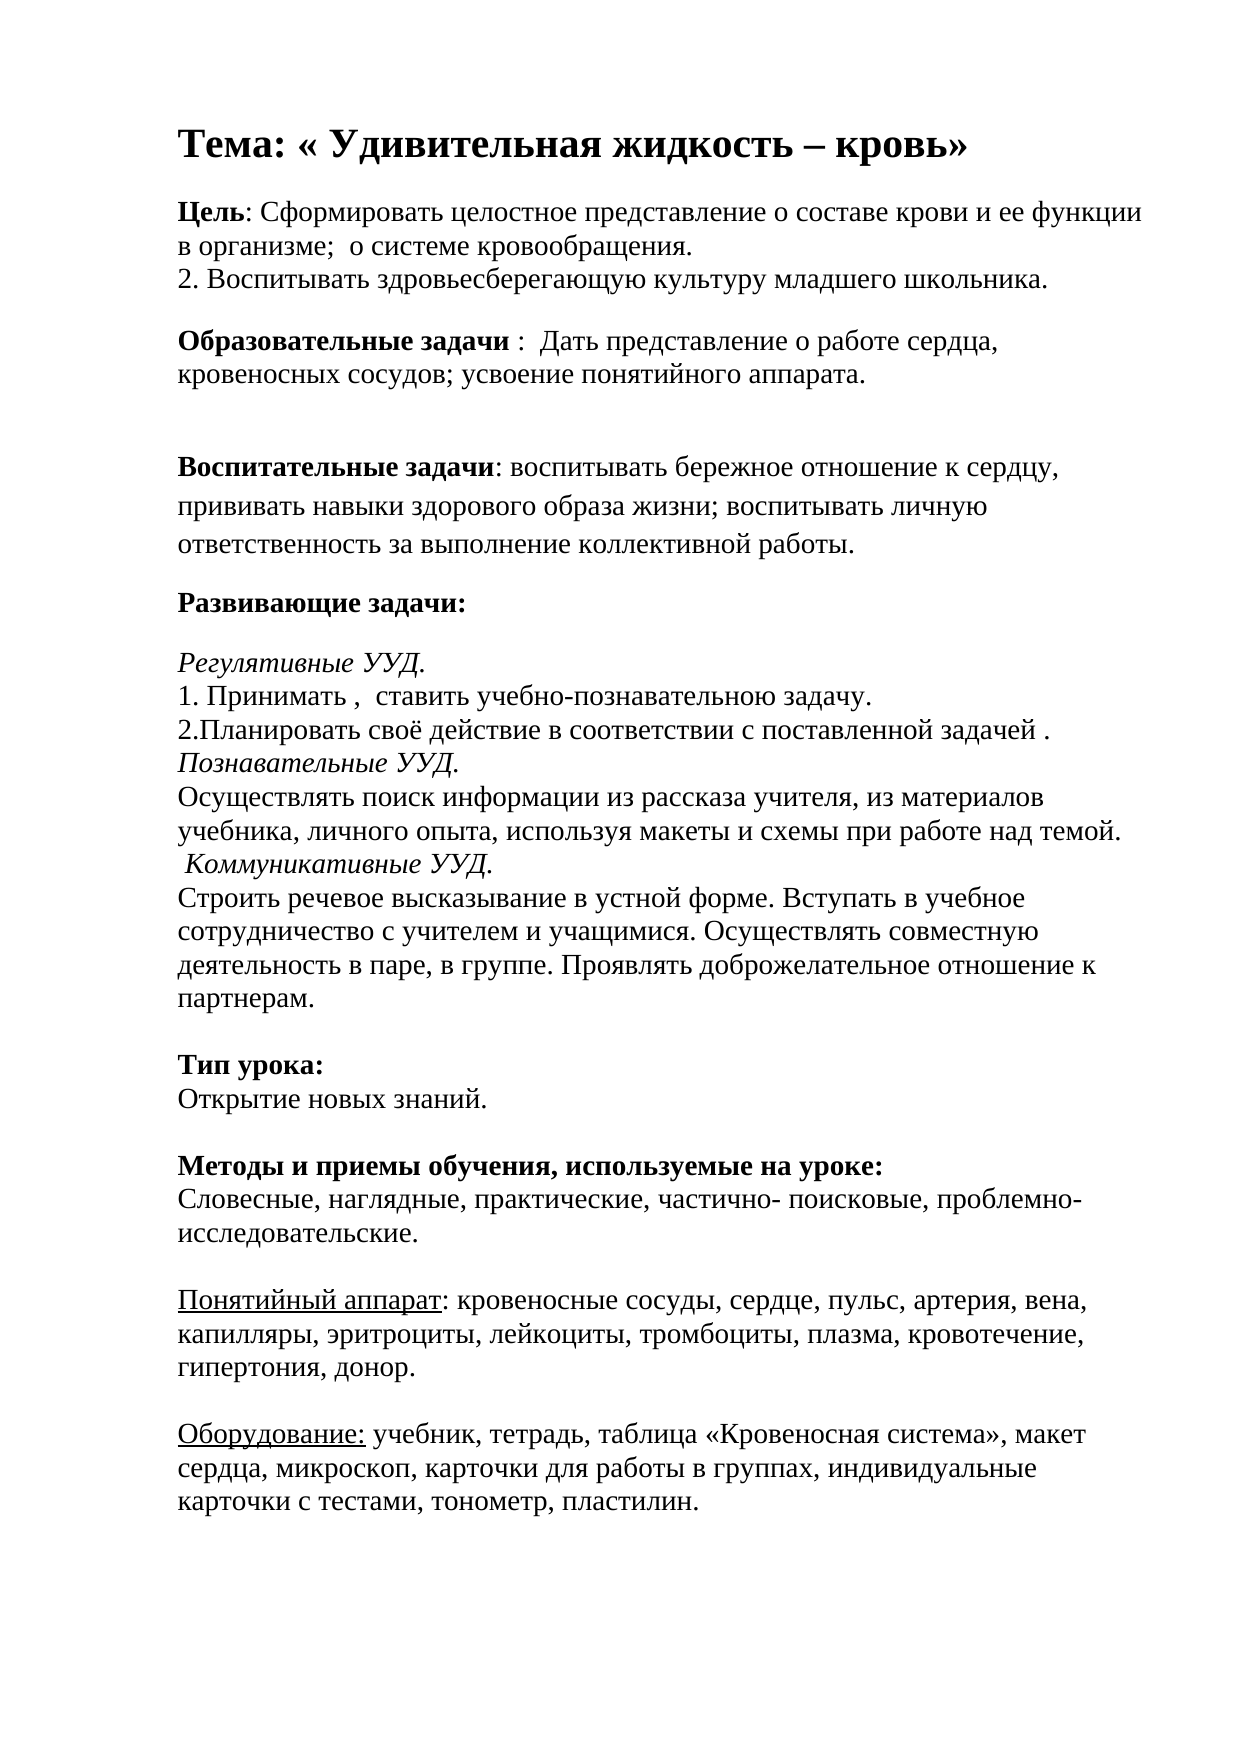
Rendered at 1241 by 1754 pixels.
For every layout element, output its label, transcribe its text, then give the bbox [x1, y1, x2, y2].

text 2.Планировать своё действие в соответствии с поставленной задачей . [177, 712, 1152, 746]
text Словесные, наглядные, практические, частично- поисковые, проблемно- исследовательские. [177, 1182, 1152, 1249]
text 1. Принимать , ставить учебно-познавательною задачу. [177, 678, 1152, 712]
text Цель: Сформировать целостное представление о составе крови и ее функции в организме; о системе кровообращения. [177, 194, 1152, 261]
text 2. Воспитывать здровьесберегающую культуру младшего школьника. [177, 261, 1152, 295]
text Открытие новых знаний. [177, 1081, 1152, 1114]
text Коммуникативные УУД. [177, 846, 1152, 880]
text Тип урока: [177, 1047, 1152, 1081]
text Понятийный аппарат: кровеносные сосуды, сердце, пульс, артерия, вена, капилляры, эритроциты, лейкоциты, тромбоциты, плазма, кровотечение, гипертония, донор. [177, 1282, 1152, 1383]
text Развивающие задачи: [177, 586, 1152, 619]
text Регулятивные УУД. [177, 645, 1152, 678]
text Познавательные УУД. [177, 746, 1152, 779]
text Методы и приемы обучения, используемые на уроке: [177, 1148, 1152, 1182]
text Тема: « Удивительная жидкость – кровь» [177, 118, 1152, 166]
text Строить речевое высказывание в устной форме. Вступать в учебное сотрудничество с учителем и учащимися. Осуществлять совместную деятельность в паре, в группе. Проявлять доброжелательное отношение к партнерам. [177, 880, 1152, 1014]
text Воспитательные задачи: воспитывать бережное отношение к сердцу, прививать навыки здорового образа жизни; воспитывать личную ответственность за выполнение коллективной работы. [177, 449, 1152, 560]
text Осуществлять поиск информации из рассказа учителя, из материалов учебника, личного опыта, используя макеты и схемы при работе над темой. [177, 779, 1152, 846]
text Оборудование: учебник, тетрадь, таблица «Кровеносная система», макет сердца, микроскоп, карточки для работы в группах, индивидуальные карточки с тестами, тонометр, пластилин. [177, 1416, 1152, 1517]
text Образовательные задачи : Дать представление о работе сердца, кровеносных сосудов; усвоение понятийного аппарата. [177, 323, 1152, 390]
